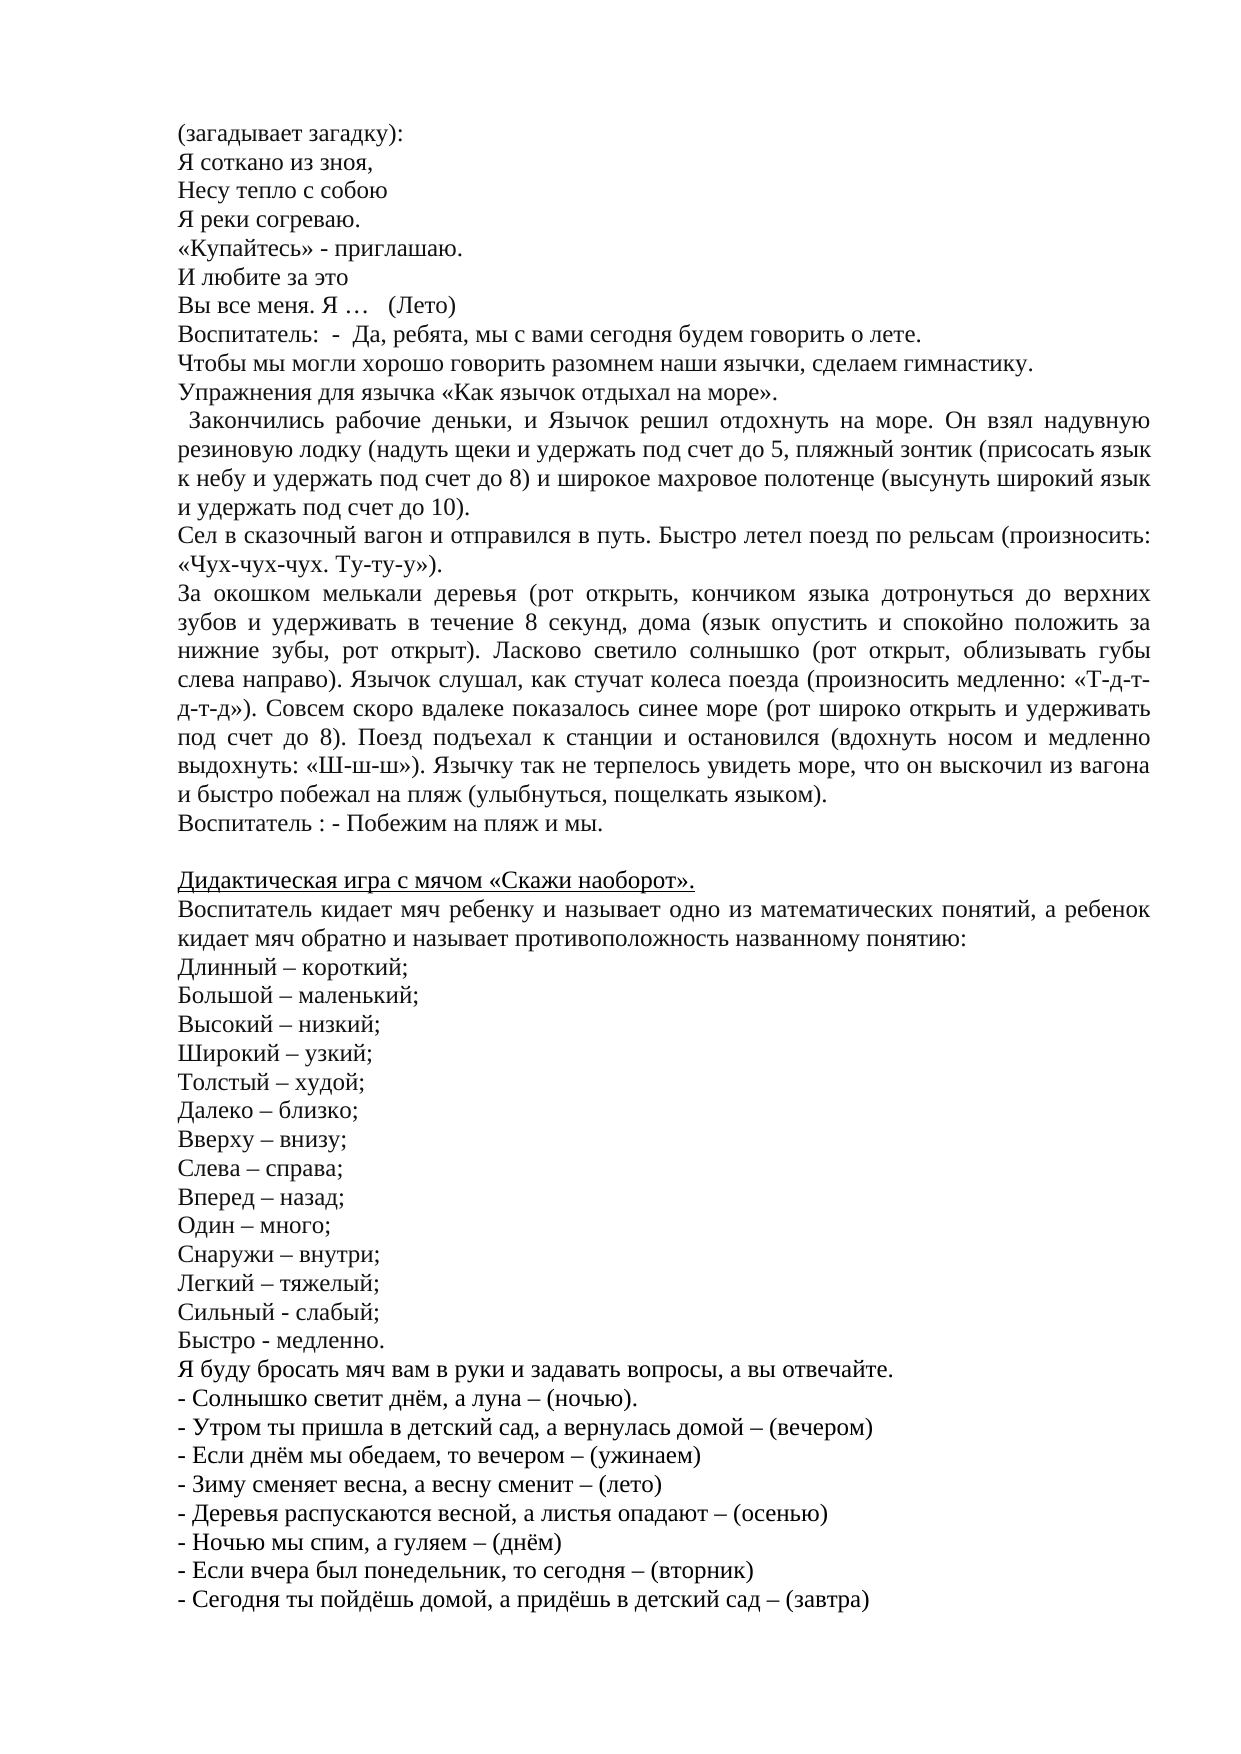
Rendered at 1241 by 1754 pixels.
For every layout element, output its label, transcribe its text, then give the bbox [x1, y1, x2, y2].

text - Сегодня ты пойдёшь домой, а придёшь в детский сад – (завтра) [177, 1584, 1152, 1613]
text Закончились рабочие деньки, и Язычок решил отдохнуть на море. Он взял надувную резиновую лодку (надуть щеки и удержать под счет до 5, пляжный зонтик (присосать язык к небу и удержать под счет до 8) и широкое махровое полотенце (высунуть широкий язык и удержать под счет до 10). [177, 406, 1152, 521]
text Несу тепло с собою [177, 176, 1152, 204]
text - Если днём мы обедаем, то вечером – (ужинаем) [177, 1441, 1152, 1469]
text Вы все меня. Я … (Лето) [177, 291, 1152, 319]
text Я реки согреваю. [177, 204, 1152, 233]
text Я соткано из зноя, [177, 147, 1152, 176]
text «Купайтесь» - приглашаю. [177, 233, 1152, 262]
text Снаружи – внутри; [177, 1239, 1152, 1268]
text Один – много; [177, 1211, 1152, 1239]
text Упражнения для язычка «Как язычок отдыхал на море». [177, 377, 1152, 406]
text Воспитатель : - Побежим на пляж и мы. [177, 808, 1152, 837]
text - Если вчера был понедельник, то сегодня – (вторник) [177, 1556, 1152, 1584]
text (загадывает загадку): [177, 118, 1152, 147]
text Легкий – тяжелый; [177, 1268, 1152, 1297]
text Быстро - медленно. [177, 1326, 1152, 1354]
text За окошком мелькали деревья (рот открыть, кончиком языка дотронуться до верхних зубов и удерживать в течение 8 секунд, дома (язык опустить и спокойно положить за нижние зубы, рот открыт). Ласково светило солнышко (рот открыт, облизывать губы слева направо). Язычок слушал, как стучат колеса поезда (произносить медленно: «Т-д-т-д-т-д»). Совсем скоро вдалеке показалось синее море (рот широко открыть и удерживать под счет до 8). Поезд подъехал к станции и остановился (вдохнуть носом и медленно выдохнуть: «Ш-ш-ш»). Язычку так не терпелось увидеть море, что он выскочил из вагона и быстро побежал на пляж (улыбнуться, пощелкать языком). [177, 578, 1152, 808]
text - Деревья распускаются весной, а листья опадают – (осенью) [177, 1498, 1152, 1527]
text Высокий – низкий; [177, 1009, 1152, 1038]
text - Утром ты пришла в детский сад, а вернулась домой – (вечером) [177, 1412, 1152, 1441]
text Я буду бросать мяч вам в руки и задавать вопросы, а вы отвечайте. [177, 1354, 1152, 1383]
text Слева – справа; [177, 1153, 1152, 1182]
text Толстый – худой; [177, 1067, 1152, 1096]
text Длинный – короткий; [177, 952, 1152, 981]
text Далеко – близко; [177, 1096, 1152, 1124]
text - Ночью мы спим, а гуляем – (днём) [177, 1527, 1152, 1556]
text Вверху – внизу; [177, 1124, 1152, 1153]
text Воспитатель кидает мяч ребенку и называет одно из математических понятий, а ребенок кидает мяч обратно и называет противоположность названному понятию: [177, 894, 1152, 952]
text - Солнышко светит днём, а луна – (ночью). [177, 1383, 1152, 1412]
text Вперед – назад; [177, 1182, 1152, 1211]
text Широкий – узкий; [177, 1038, 1152, 1067]
text Сильный - слабый; [177, 1297, 1152, 1326]
text - Зиму сменяет весна, а весну сменит – (лето) [177, 1469, 1152, 1498]
text И любите за это [177, 262, 1152, 291]
text Большой – маленький; [177, 981, 1152, 1009]
text Чтобы мы могли хорошо говорить разомнем наши язычки, сделаем гимнастику. [177, 348, 1152, 377]
text Сел в сказочный вагон и отправился в путь. Быстро летел поезд по рельсам (произносить: «Чух-чух-чух. Ту-ту-у»). [177, 521, 1152, 578]
text Воспитатель: - Да, ребята, мы с вами сегодня будем говорить о лете. [177, 319, 1152, 348]
text Дидактическая игра с мячом «Скажи наоборот». [177, 866, 1152, 894]
